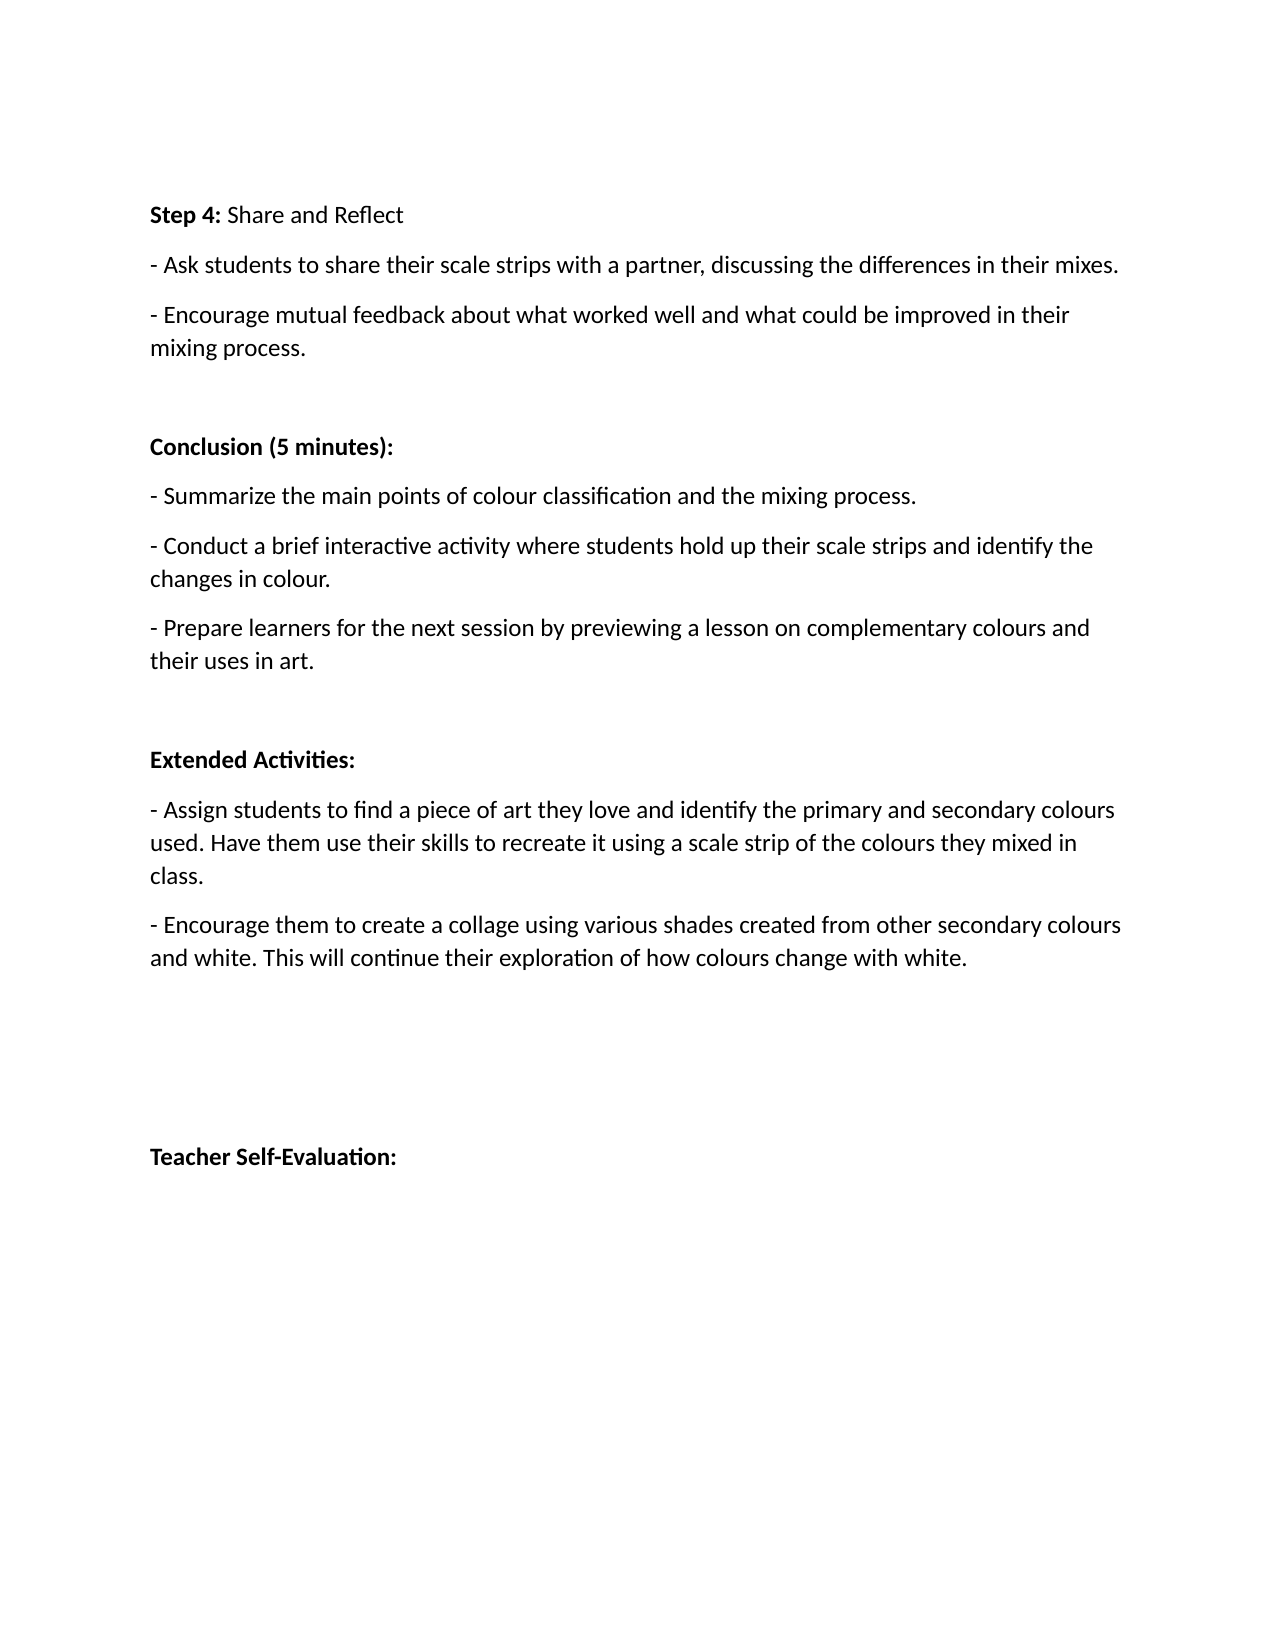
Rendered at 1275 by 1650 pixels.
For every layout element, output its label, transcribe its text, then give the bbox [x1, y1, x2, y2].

text Conclusion (5 minutes): [150, 431, 1125, 461]
text Extended Activities: [150, 744, 1125, 775]
text Step 4: Share and Reflect [150, 199, 1125, 230]
text - Encourage mutual feedback about what worked well and what could be improved in their mixing process. [150, 299, 1125, 362]
text Teacher Self-Evaluation: [150, 1141, 1125, 1171]
text - Ask students to share their scale strips with a partner, discussing the differences in their mixes. [150, 249, 1125, 280]
text - Prepare learners for the next session by previewing a lesson on complementary colours and their uses in art. [150, 612, 1125, 676]
text - Summarize the main points of colour classification and the mixing process. [150, 480, 1125, 511]
text - Encourage them to create a collage using various shades created from other secondary colours and white. This will continue their exploration of how colours change with white. [150, 909, 1125, 973]
text - Assign students to find a piece of art they love and identify the primary and secondary colours used. Have them use their skills to recreate it using a scale strip of the colours they mixed in class. [150, 794, 1125, 891]
text - Conduct a brief interactive activity where students hold up their scale strips and identify the changes in colour. [150, 530, 1125, 593]
